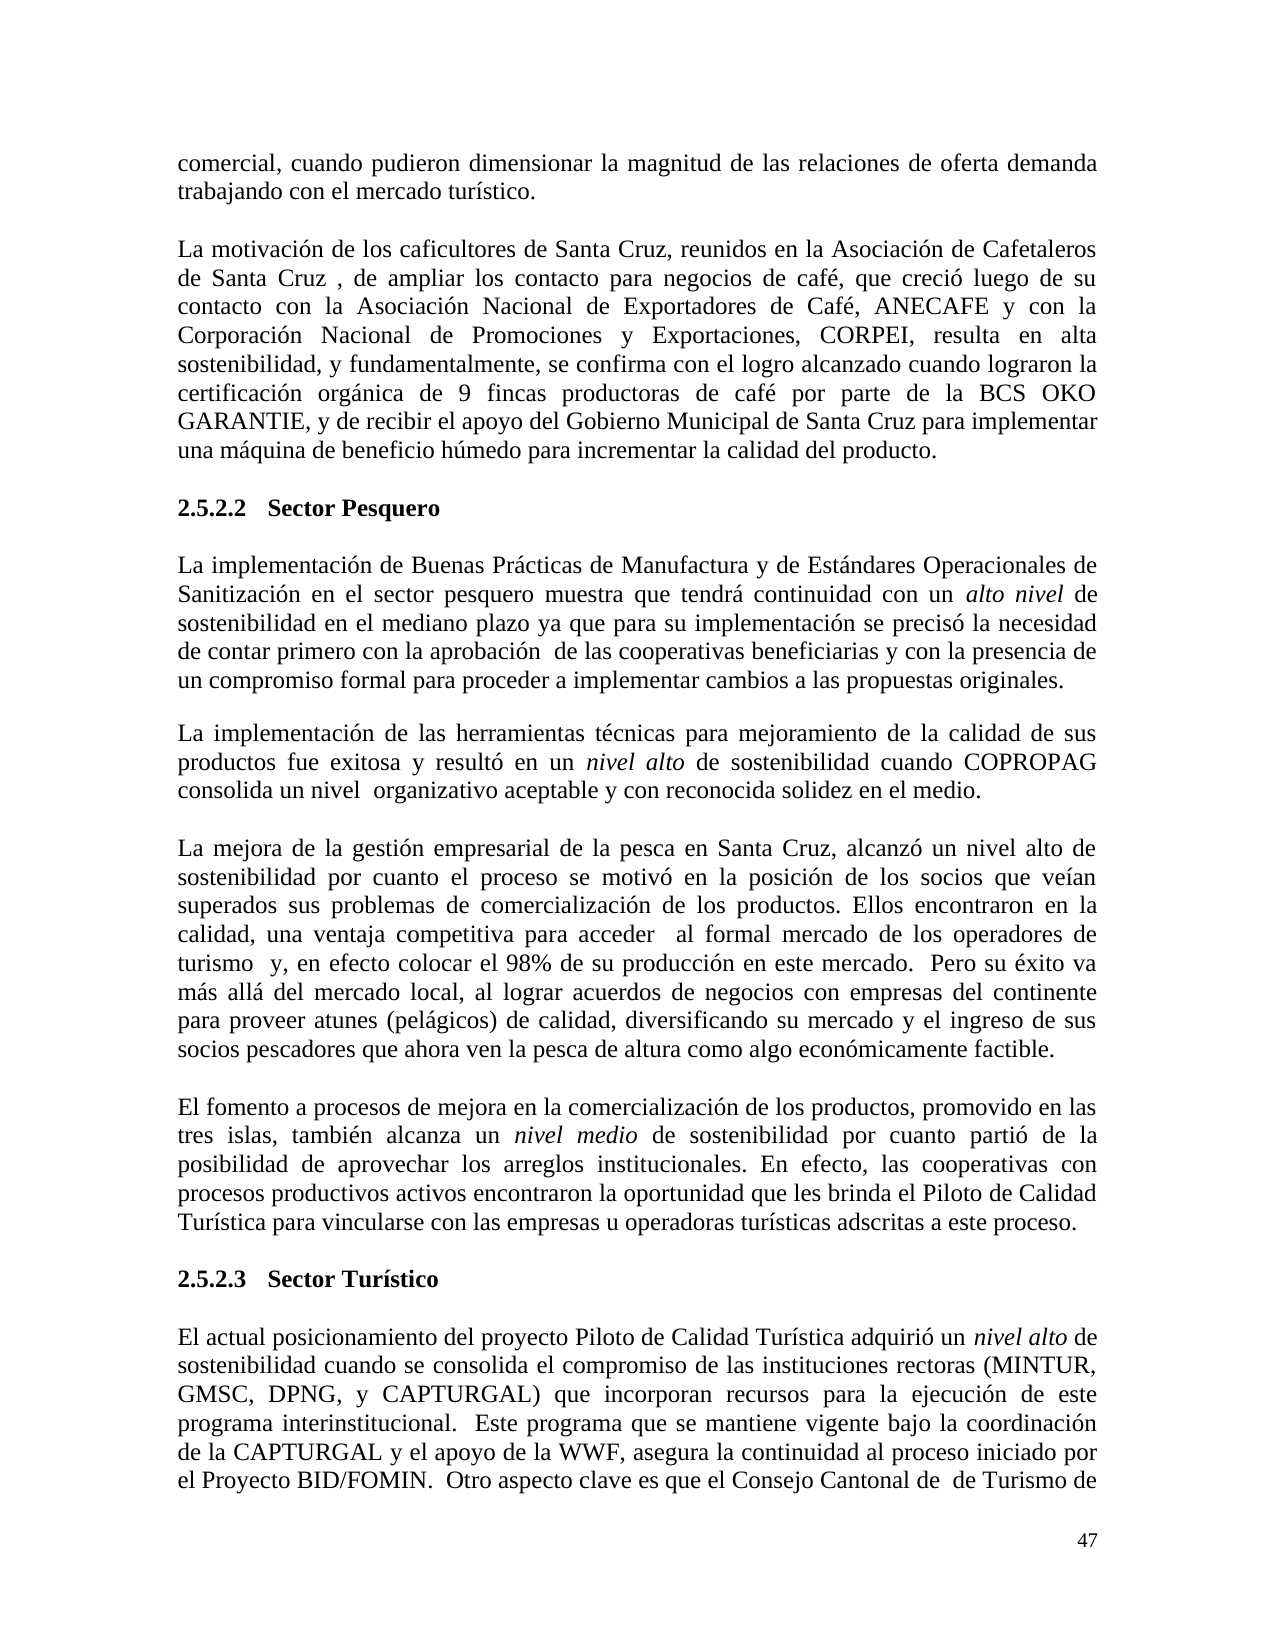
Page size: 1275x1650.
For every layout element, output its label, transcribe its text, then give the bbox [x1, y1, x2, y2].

text El fomento a procesos de mejora en la comercialización de los productos, promovido en las tres islas, también alcanza un nivel medio de sostenibilidad por cuanto partió de la posibilidad de aprovechar los arreglos institucionales. En efecto, las cooperativas con procesos productivos activos encontraron la oportunidad que les brinda el Piloto de Calidad Turística para vincularse con las empresas u operadoras turísticas adscritas a este proceso. [177, 1092, 1098, 1235]
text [177, 148, 1098, 205]
subtitle Sector Turístico [177, 1264, 1098, 1293]
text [177, 1322, 1098, 1494]
text La implementación de Buenas Prácticas de Manufactura y de Estándares Operacionales de Sanitización en el sector pesquero muestra que tendrá continuidad con un alto nivel de sostenibilidad en el mediano plazo ya que para su implementación se precisó la necesidad de contar primero con la aprobación de las cooperativas beneficiarias y con la presencia de un compromiso formal para proceder a implementar cambios a las propuestas originales. [177, 550, 1098, 694]
text La implementación de las herramientas técnicas para mejoramiento de la calidad de sus productos fue exitosa y resultó en un nivel alto de sostenibilidad cuando COPROPAG consolida un nivel organizativo aceptable y con reconocida solidez en el medio. [177, 718, 1098, 804]
subtitle Sector Pesquero [177, 493, 1098, 521]
text La motivación de los caficultores de Santa Cruz, reunidos en la Asociación de Cafetaleros de Santa Cruz , de ampliar los contacto para negocios de café, que creció luego de su contacto con la Asociación Nacional de Exportadores de Café, ANECAFE y con la Corporación Nacional de Promociones y Exportaciones, CORPEI, resulta en alta sostenibilidad, y fundamentalmente, se confirma con el logro alcanzado cuando lograron la certificación orgánica de 9 fincas productoras de café por parte de la BCS OKO GARANTIE, y de recibir el apoyo del Gobierno Municipal de Santa Cruz para implementar una máquina de beneficio húmedo para incrementar la calidad del producto. [177, 234, 1098, 464]
text La mejora de la gestión empresarial de la pesca en Santa Cruz, alcanzó un nivel alto de sostenibilidad por cuanto el proceso se motivó en la posición de los socios que veían superados sus problemas de comercialización de los productos. Ellos encontraron en la calidad, una ventaja competitiva para acceder al formal mercado de los operadores de turismo y, en efecto colocar el 98% de su producción en este mercado. Pero su éxito va más allá del mercado local, al lograr acuerdos de negocios con empresas del continente para proveer atunes (pelágicos) de calidad, diversificando su mercado y el ingreso de sus socios pescadores que ahora ven la pesca de altura como algo económicamente factible. [177, 833, 1098, 1063]
